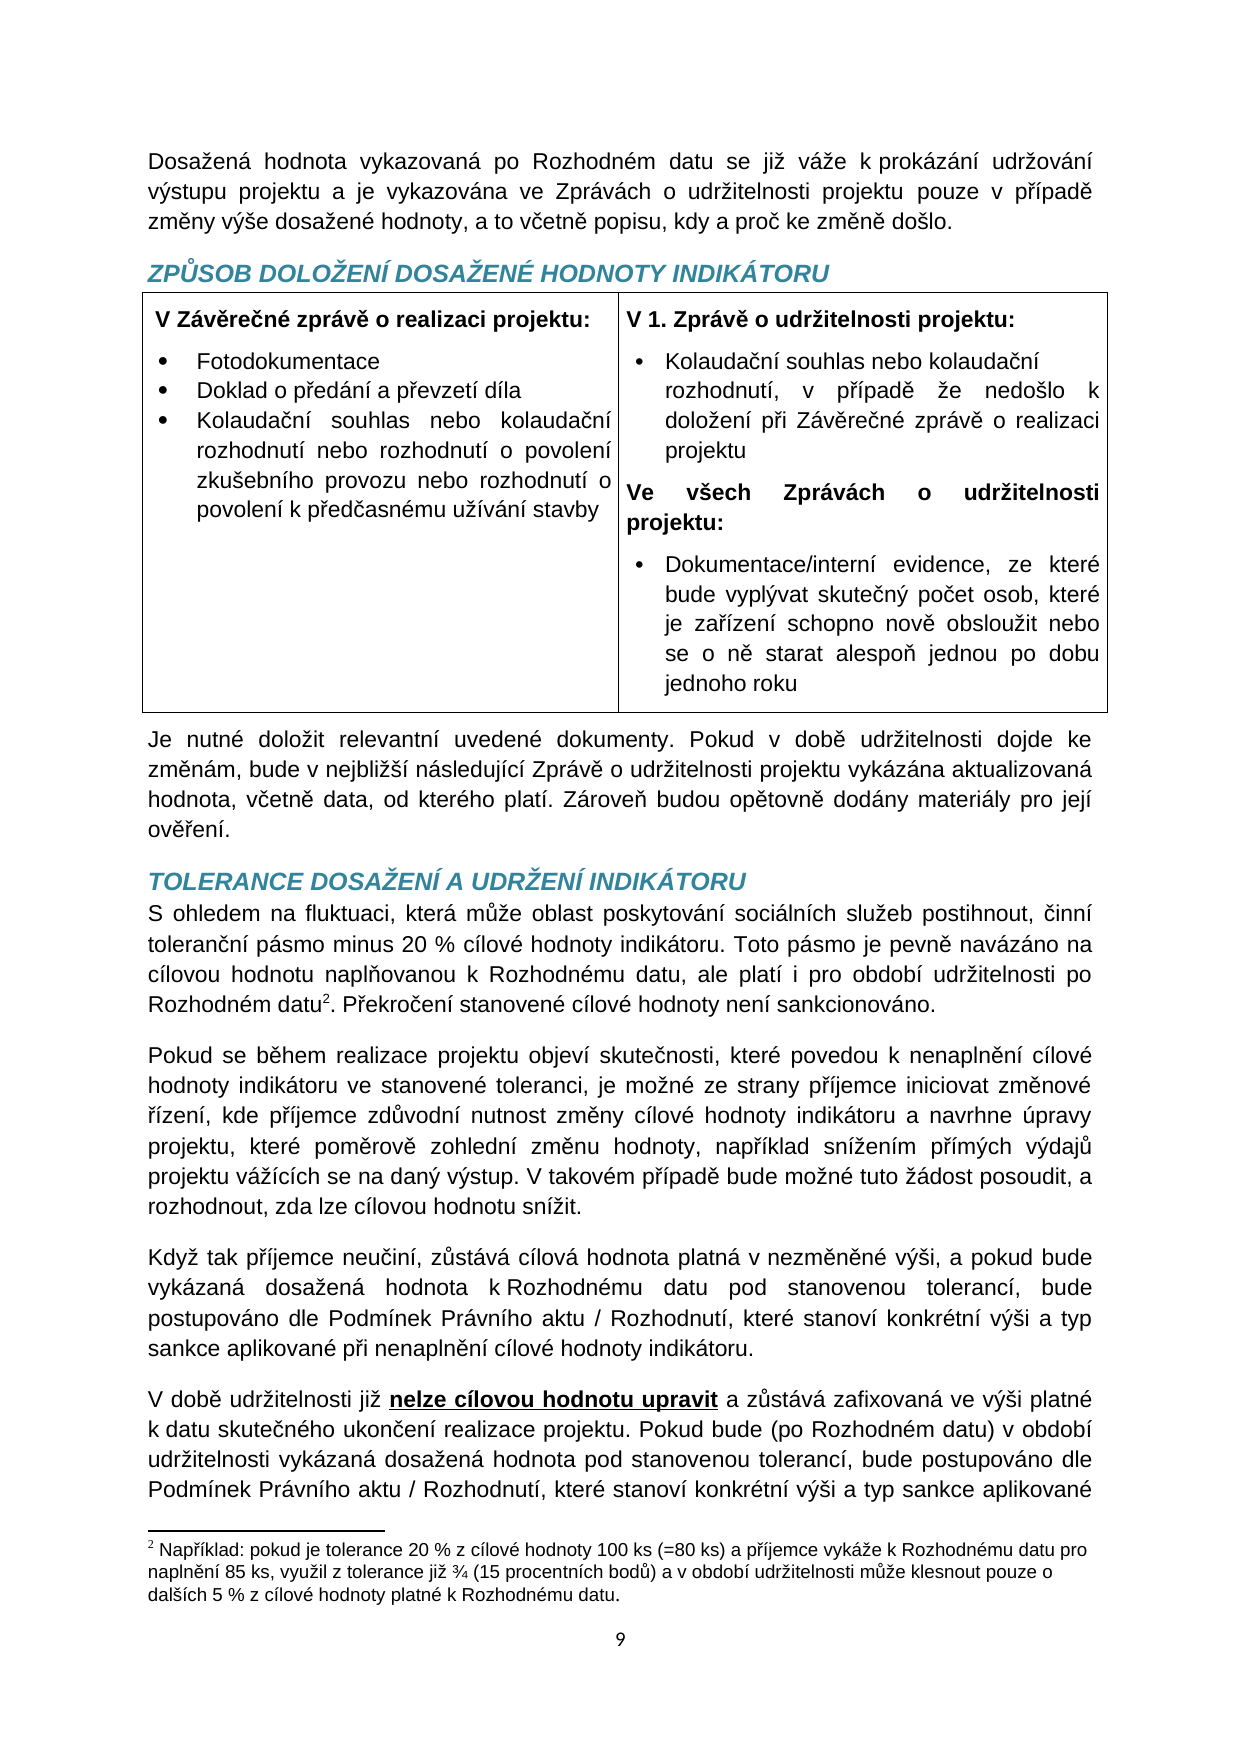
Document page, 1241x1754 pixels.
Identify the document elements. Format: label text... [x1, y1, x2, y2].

text S ohledem na fluktuaci, která může oblast poskytování sociálních služeb postihnout, činní toleranční pásmo minus 20 % cílové hodnoty indikátoru. Toto pásmo je pevně navázáno na cílovou hodnotu naplňovanou k Rozhodnému datu, ale platí i pro období udržitelnosti po Rozhodném datu. Překročení stanovené cílové hodnoty není sankcionováno. [148, 900, 1093, 1017]
text Způsob doložení dosažené hodnoty indikátoru [148, 259, 1093, 288]
text Dosažená hodnota vykazovaná po Rozhodném datu se již váže k prokázání udržování výstupu projektu a je vykazována ve Zprávách o udržitelnosti projektu pouze v případě změny výše dosažené hodnoty, a to včetně popisu, kdy a proč ke změně došlo. [148, 148, 1093, 234]
text Pokud se během realizace projektu objeví skutečnosti, které povedou k nenaplnění cílové hodnoty indikátoru ve stanovené toleranci, je možné ze strany příjemce iniciovat změnové řízení, kde příjemce zdůvodní nutnost změny cílové hodnoty indikátoru a navrhne úpravy projektu, které poměrově zohlední změnu hodnoty, například snížením přímých výdajů projektu vážících se na daný výstup. V takovém případě bude možné tuto žádost posoudit, a rozhodnout, zda lze cílovou hodnotu snížit. [148, 1042, 1093, 1219]
text Je nutné doložit relevantní uvedené dokumenty. Pokud v době udržitelnosti dojde ke změnám, bude v nejbližší následující Zprávě o udržitelnosti projektu vykázána aktualizovaná hodnota, včetně data, od kterého platí. Zároveň budou opětovně dodány materiály pro její ověření. [148, 726, 1093, 843]
text TOLERANCE DOSAŽENÍ a udržení indikátoru [148, 867, 1093, 896]
table_header V 1. Zprávě o udržitelnosti projektu: • Kolaudační souhlas nebo kolaudační rozhodnutí, v případě že nedošlo k doložení při Závěrečné zprávě o realizaci projektu Ve všech Zprávách o udržitelnosti projektu: • Dokumentace/interní evidence, ze které bude vyplývat skutečný počet osob, které je zařízení schopno nově obsloužit nebo se o ně starat alespoň jednou po dobu jednoho roku [619, 293, 1107, 712]
text Když tak příjemce neučiní, zůstává cílová hodnota platná v nezměněné výši, a pokud bude vykázaná dosažená hodnota k Rozhodnému datu pod stanovenou tolerancí, bude postupováno dle Podmínek Právního aktu / Rozhodnutí, které stanoví konkrétní výši a typ sankce aplikované při nenaplnění cílové hodnoty indikátoru. [148, 1244, 1093, 1361]
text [148, 1386, 1093, 1503]
table_header V Závěrečné zprávě o realizaci projektu: Fotodokumentace Doklad o předání a převzetí díla Kolaudační souhlas nebo kolaudační rozhodnutí nebo rozhodnutí o povolení zkušebního provozu nebo rozhodnutí o povolení k předčasnému užívání stavby [143, 293, 618, 712]
